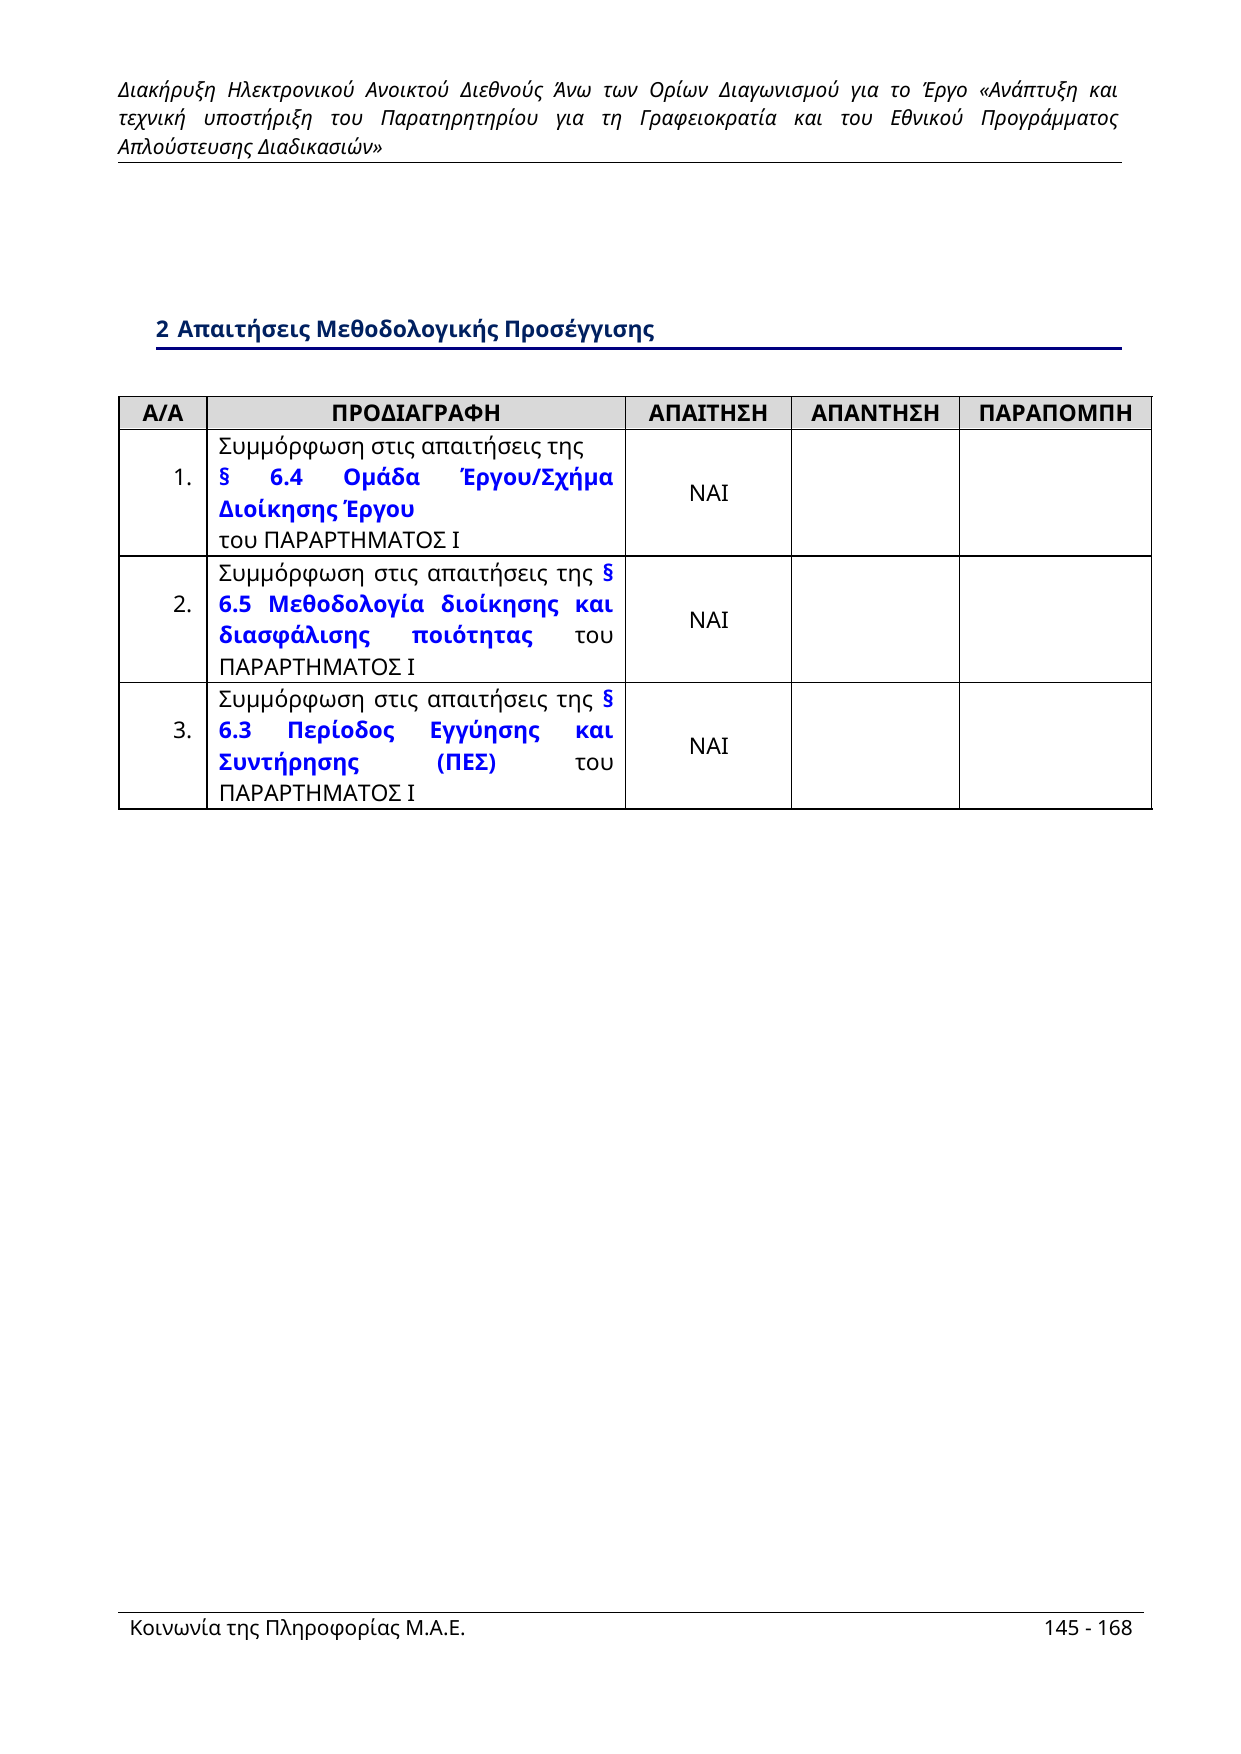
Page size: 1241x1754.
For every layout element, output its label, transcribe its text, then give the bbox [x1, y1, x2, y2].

table_header ΑΠΑΙΤΗΣΗ [626, 397, 791, 428]
table_cell ΝΑΙ [626, 557, 791, 682]
table_cell [792, 557, 959, 682]
subtitle Απαιτήσεις Μεθοδολογικής Προσέγγισης [156, 313, 1122, 347]
table_cell [120, 557, 206, 682]
table_cell Συμμόρφωση στις απαιτήσεις της § 6.4 Ομάδα Έργου/Σχήμα Διοίκησης Έργου του ΠΑΡΑΡΤΗΜΑΤΟΣ Ι [208, 430, 625, 555]
table_cell [960, 557, 1151, 682]
table_header ΠΑΡΑΠΟΜΠΗ [960, 397, 1151, 428]
table_header ΠΡΟΔΙΑΓΡΑΦΗ [208, 397, 625, 428]
table_cell Συμμόρφωση στις απαιτήσεις της § 6.3 Περίοδος Εγγύησης και Συντήρησης (ΠΕΣ) του ΠΑΡΑΡΤΗΜΑΤΟΣ Ι [208, 683, 625, 808]
table_cell Συμμόρφωση στις απαιτήσεις της § 6.5 Μεθοδολογία διοίκησης και διασφάλισης ποιότητας του ΠΑΡΑΡΤΗΜΑΤΟΣ Ι [208, 557, 625, 682]
table_header Α/Α [120, 397, 206, 428]
table_cell ΝΑΙ [626, 683, 791, 808]
table_cell [120, 683, 206, 808]
table_cell [960, 683, 1151, 808]
table_cell [792, 683, 959, 808]
table_cell [120, 430, 206, 555]
table_cell ΝΑΙ [626, 430, 791, 555]
table_cell [792, 430, 959, 555]
table_cell [960, 430, 1151, 555]
table_header ΑΠΑΝΤΗΣΗ [792, 397, 959, 428]
